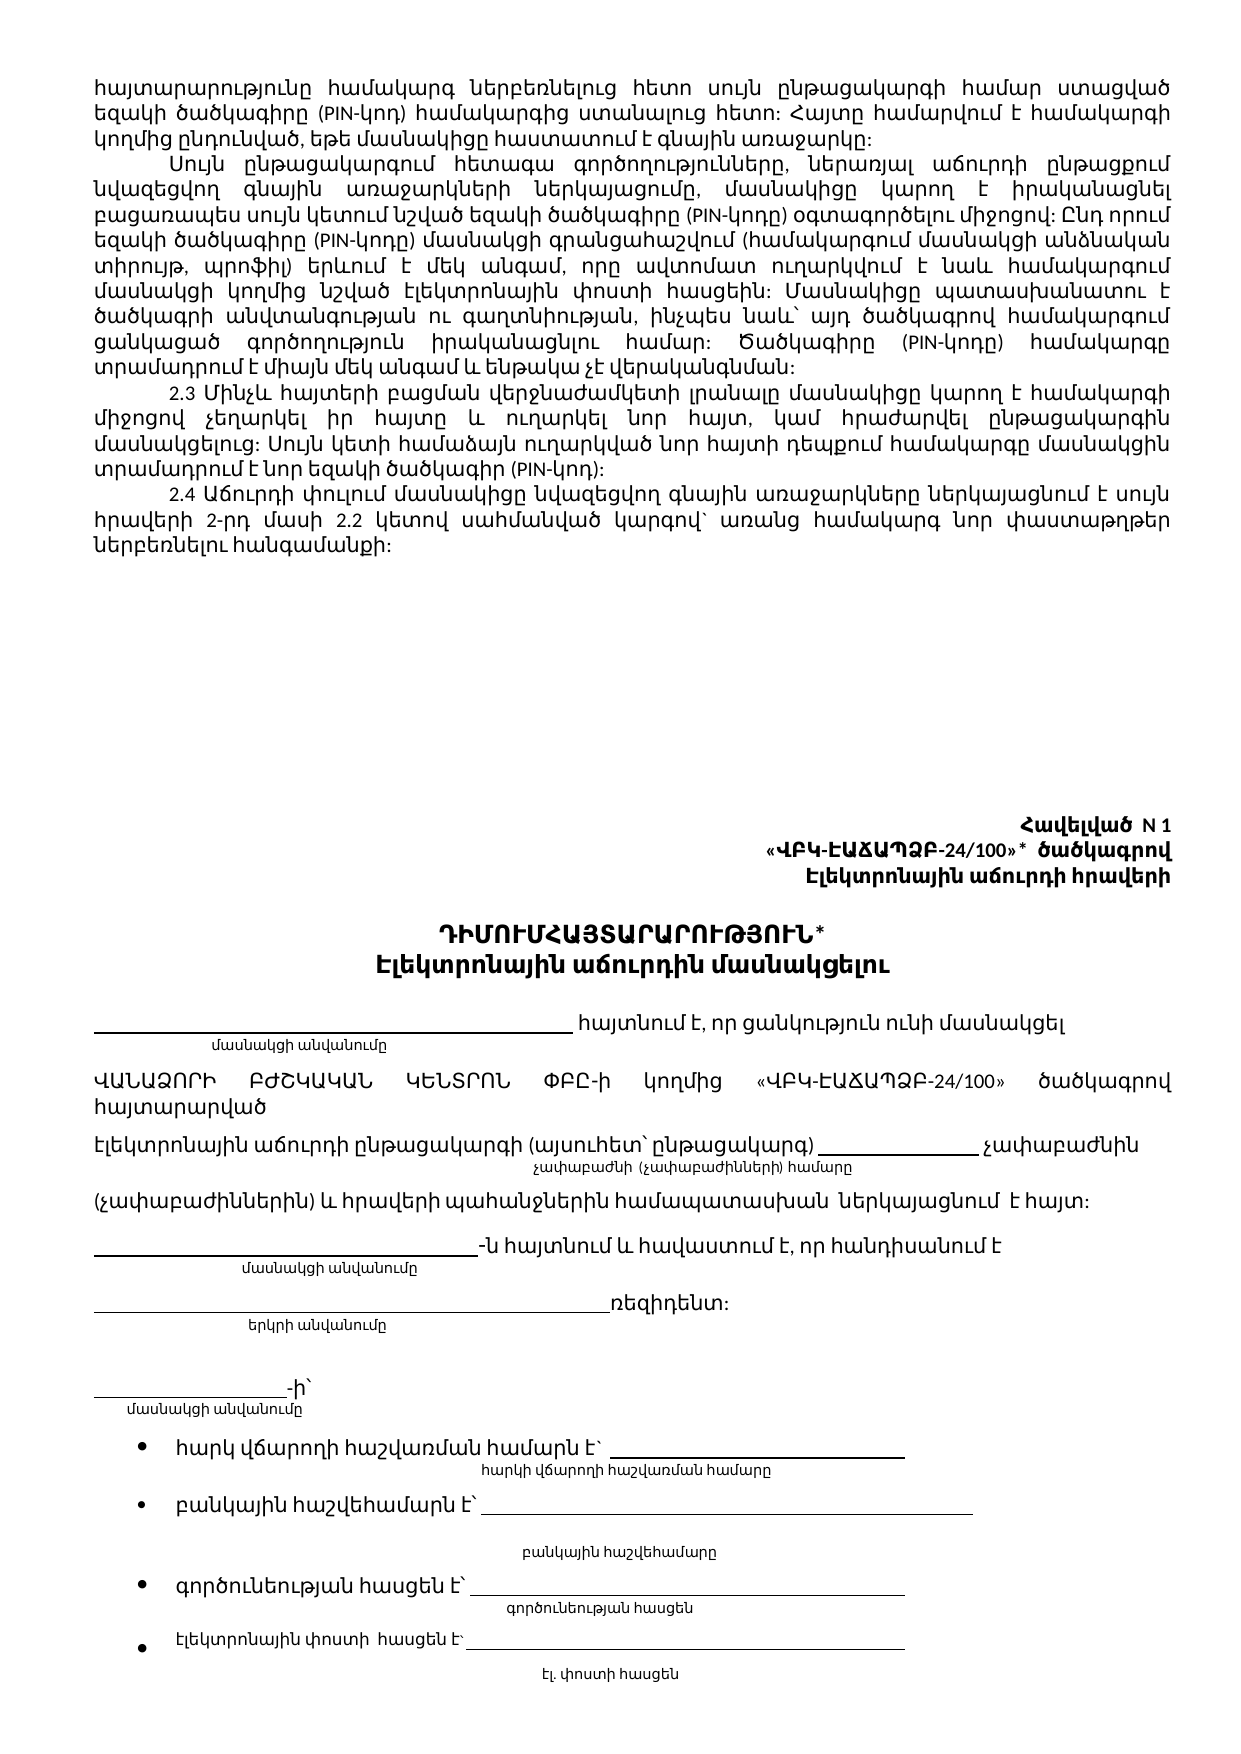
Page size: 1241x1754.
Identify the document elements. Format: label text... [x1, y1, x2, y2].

list բանկային հաշվեհամարն է՝ [138, 1492, 1171, 1543]
text 2.4 Աճուրդի փուլում մասնակիցը նվազեցվող գնային առաջարկները ներկայացնում է սույն հրավերի 2-րդ մասի 2.2 կետով սահմանված կարգով` առանց համակարգ նոր փաստաթղթեր ներբեռնելու հանգամանքի: [94, 482, 1171, 558]
text ռեզիդենտ: [94, 1290, 1171, 1316]
text մասնակցի անվանումը [94, 1400, 1171, 1431]
text «ՎԲԿ-ԷԱՃԱՊՁԲ-24/100»* ծածկագրով [94, 837, 1171, 863]
list գործունեության հասցեն է՝ [138, 1573, 1171, 1599]
text հայտնում է, որ ցանկություն ունի մասնակցել [94, 1010, 1171, 1036]
text չափաբաժնի (չափաբաժինների) համարը [94, 1158, 1171, 1188]
text -ի՝ [94, 1375, 1171, 1400]
subtitle Էլեկտրոնային աճուրդին մասնակցելու [94, 949, 1171, 980]
text ՎԱՆԱՁՈՐԻ ԲԺՇԿԱԿԱՆ ԿԵՆՏՐՈՆ ՓԲԸ-ի կողմից «ՎԲԿ-ԷԱՃԱՊՁԲ-24/100» ծածկագրով հայտարարված [94, 1066, 1171, 1120]
text գործունեության հասցեն [94, 1599, 1171, 1629]
text Հավելված N 1 [94, 812, 1171, 837]
text հարկի վճարողի հաշվառման համարը [94, 1461, 1171, 1492]
list էլեկտրոնային փոստի հասցեն է՝ [138, 1629, 1171, 1665]
text երկրի անվանումը [94, 1316, 1171, 1346]
text ԴԻՄՈՒՄՀԱՅՏԱՐԱՐՈՒԹՅՈՒՆ* [94, 919, 1171, 949]
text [94, 75, 1171, 151]
text -ն հայտնում և հավաստում է, որ հանդիսանում է [94, 1229, 1171, 1260]
text (չափաբաժիններին) և հրավերի պահանջներին համապատասխան ներկայացնում է հայտ: [94, 1188, 1171, 1214]
text բանկային հաշվեհամարը [94, 1543, 1171, 1573]
text էլ. փոստի հասցեն [94, 1665, 1171, 1696]
text մասնակցի անվանումը [94, 1260, 1171, 1290]
text մասնակցի անվանումը [94, 1036, 1171, 1066]
text Էլեկտրոնային աճուրդի հրավերի [94, 863, 1171, 888]
text Սույն ընթացակարգում հետագա գործողությունները, ներառյալ աճուրդի ընթացքում նվազեցվող գնային առաջարկների ներկայացումը, մասնակիցը կարող է իրականացնել բացառապես սույն կետում նշված եզակի ծածկագիրը (PIN-կոդը) օգտագործելու միջոցով: Ընդ որում եզակի ծածկագիրը (PIN-կոդը) մասնակցի գրանցահաշվում (համակարգում մասնակցի անձնական տիրույթ, պրոֆիլ) երևում է մեկ անգամ, որը ավտոմատ ուղարկվում է նաև համակարգում մասնակցի կողմից նշված էլեկտրոնային փոստի հասցեին: Մասնակիցը պատասխանատու է ծածկագրի անվտանգության ու գաղտնիության, ինչպես նաև՝ այդ ծածկագրով համակարգում ցանկացած գործողություն իրականացնլու համար: Ծածկագիրը (PIN-կոդը) համակարգը տրամադրում է միայն մեկ անգամ և ենթակա չէ վերականգնման: [94, 151, 1171, 380]
text էլեկտրոնային աճուրդի ընթացակարգի (այսուհետ՝ ընթացակարգ) չափաբաժնին [94, 1132, 1171, 1158]
text 2.3 Մինչև հայտերի բացման վերջնաժամկետի լրանալը մասնակիցը կարող է համակարգի միջոցով չեղարկել իր հայտը և ուղարկել նոր հայտ, կամ հրաժարվել ընթացակարգին մասնակցելուց: Սույն կետի համաձայն ուղարկված նոր հայտի դեպքում համակարգը մասնակցին տրամադրում է նոր եզակի ծածկագիր (PIN-կոդ): [94, 380, 1171, 482]
list հարկ վճարողի հաշվառման համարն է` [138, 1431, 1171, 1461]
